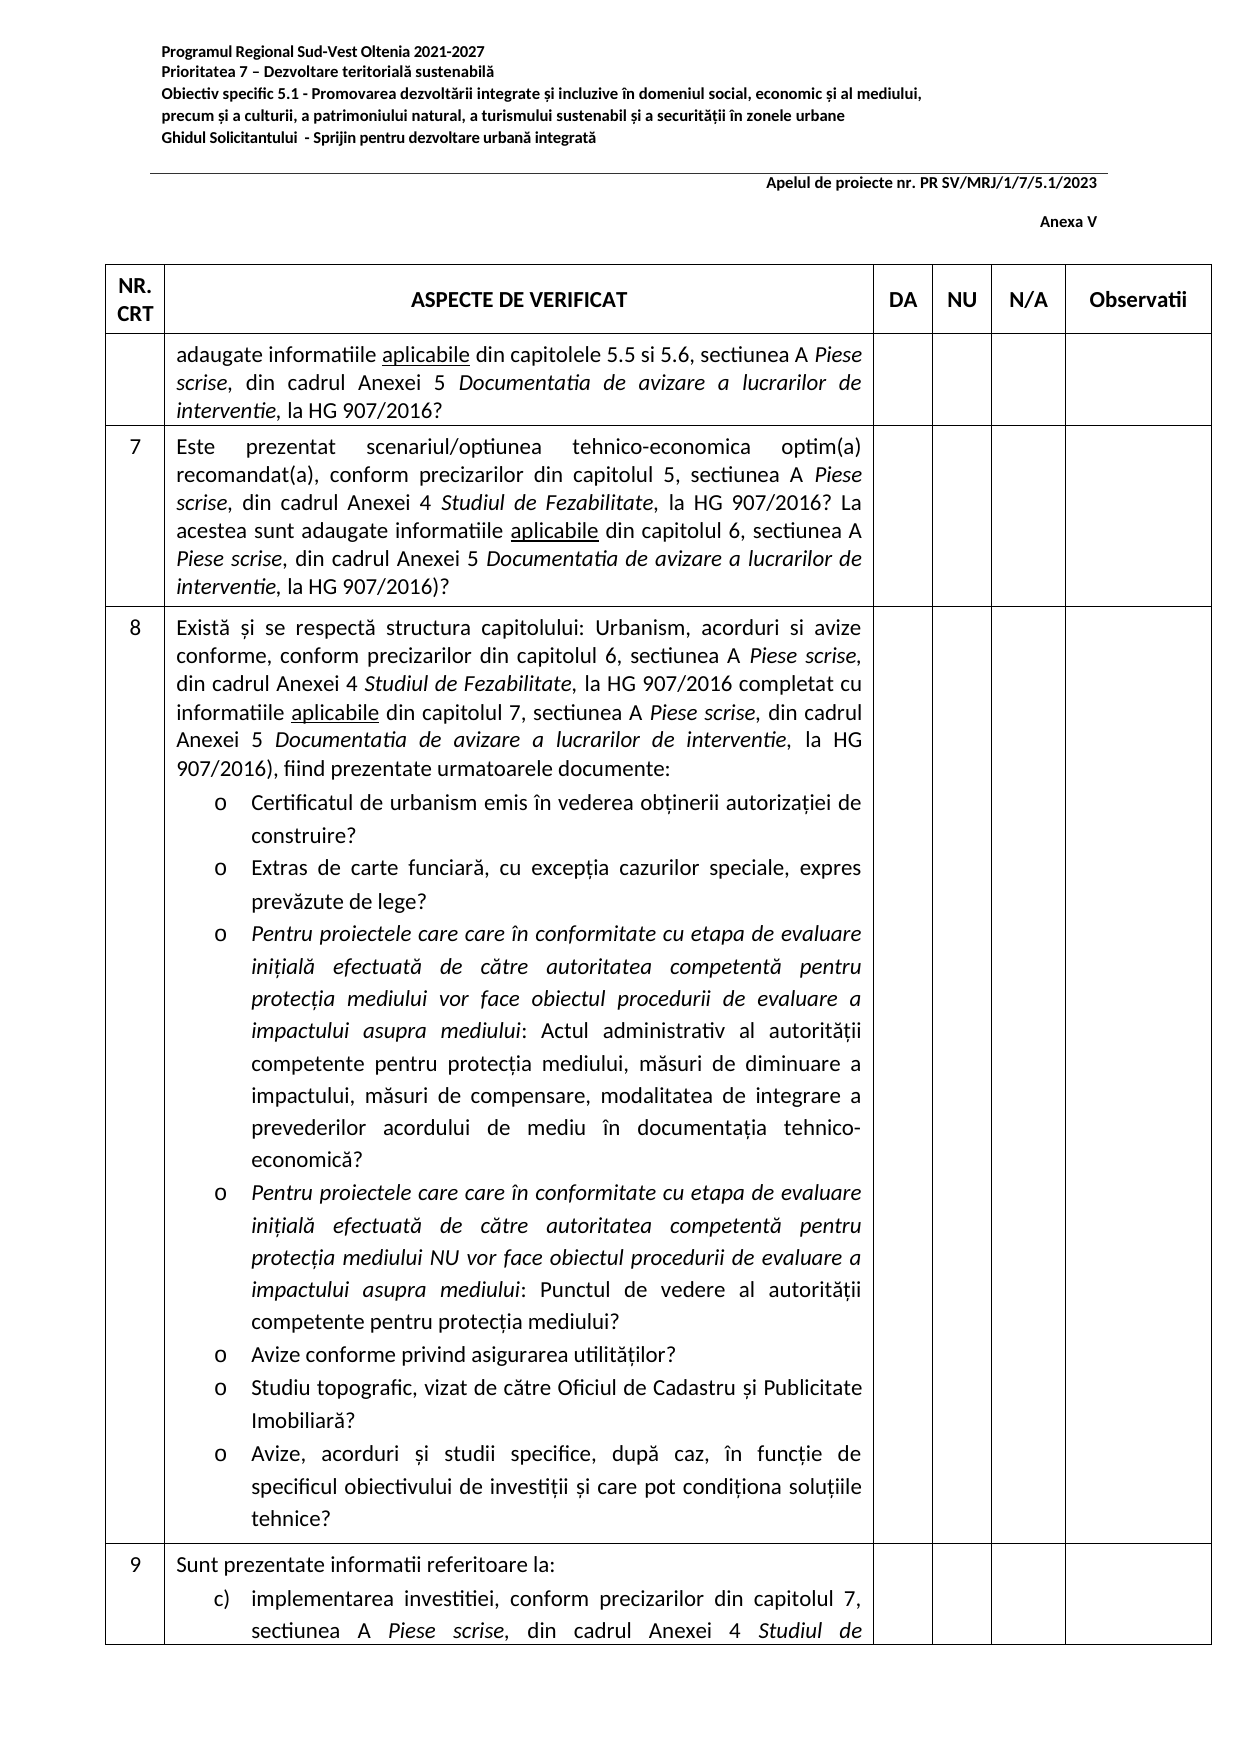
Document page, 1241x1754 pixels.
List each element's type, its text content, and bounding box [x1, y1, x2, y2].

table_cell [1066, 426, 1211, 606]
table_cell Există şi se respectă structura capitolului: Urbanism, acorduri si avize conforme, conform precizarilor din capitolul 6, sectiunea A Piese scrise, din cadrul Anexei 4 Studiul de Fezabilitate, la HG 907/2016 completat cu informatiile aplicabile din capitolul 7, sectiunea A Piese scrise, din cadrul Anexei 5 Documentatia de avizare a lucrarilor de interventie, la HG 907/2016), fiind prezentate urmatoarele documente: Certificatul de urbanism emis în vederea obţinerii autorizaţiei de construire? Extras de carte funciară, cu excepţia cazurilor speciale, expres prevăzute de lege? Pentru proiectele care care în conformitate cu etapa de evaluare iniţială efectuată de către autoritatea competentă pentru protecţia mediului vor face obiectul procedurii de evaluare a impactului asupra mediului: Actul administrativ al autorităţii competente pentru protecţia mediului, măsuri de diminuare a impactului, măsuri de compensare, modalitatea de integrare a prevederilor acordului de mediu în documentaţia tehnico-economică? Pentru proiectele care care în conformitate cu etapa de evaluare iniţială efectuată de către autoritatea competentă pentru protecţia mediului NU vor face obiectul procedurii de evaluare a impactului asupra mediului: Punctul de vedere al autorităţii competente pentru protecţia mediului? Avize conforme privind asigurarea utilităţilor? Studiu topografic, vizat de către Oficiul de Cadastru şi Publicitate Imobiliară? Avize, acorduri şi studii specifice, după caz, în funcţie de specificul obiectivului de investiţii şi care pot condiţiona soluţiile tehnice? [165, 607, 873, 1542]
table_cell [992, 1544, 1065, 1644]
table_cell [933, 607, 991, 1542]
table_cell [933, 426, 991, 606]
table_cell [992, 334, 1065, 424]
table_cell 7 [106, 426, 164, 606]
table_header N/A [992, 265, 1065, 333]
table_cell [874, 607, 932, 1542]
table_header Observatii [1066, 265, 1211, 333]
table_cell [1066, 607, 1211, 1542]
table_cell [992, 426, 1065, 606]
table_header DA [874, 265, 932, 333]
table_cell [165, 1544, 873, 1644]
table_cell [874, 426, 932, 606]
table_cell 8 [106, 607, 164, 1542]
table_header ASPECTE DE VERIFICAT [165, 265, 873, 333]
table_cell [933, 1544, 991, 1644]
table_cell [933, 334, 991, 424]
table_cell 9 [106, 1544, 164, 1644]
table_cell [992, 607, 1065, 1542]
table_header NR. CRT [106, 265, 164, 333]
table_cell [874, 1544, 932, 1644]
table_header NU [933, 265, 991, 333]
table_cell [165, 334, 873, 424]
table_cell [874, 334, 932, 424]
table_cell [1066, 334, 1211, 424]
table_cell 6 [106, 334, 164, 424]
table_cell Este prezentat scenariul/optiunea tehnico-economica optim(a) recomandat(a), conform precizarilor din capitolul 5, sectiunea A Piese scrise, din cadrul Anexei 4 Studiul de Fezabilitate, la HG 907/2016? La acestea sunt adaugate informatiile aplicabile din capitolul 6, sectiunea A Piese scrise, din cadrul Anexei 5 Documentatia de avizare a lucrarilor de interventie, la HG 907/2016)? [165, 426, 873, 606]
table_cell [1066, 1544, 1211, 1644]
